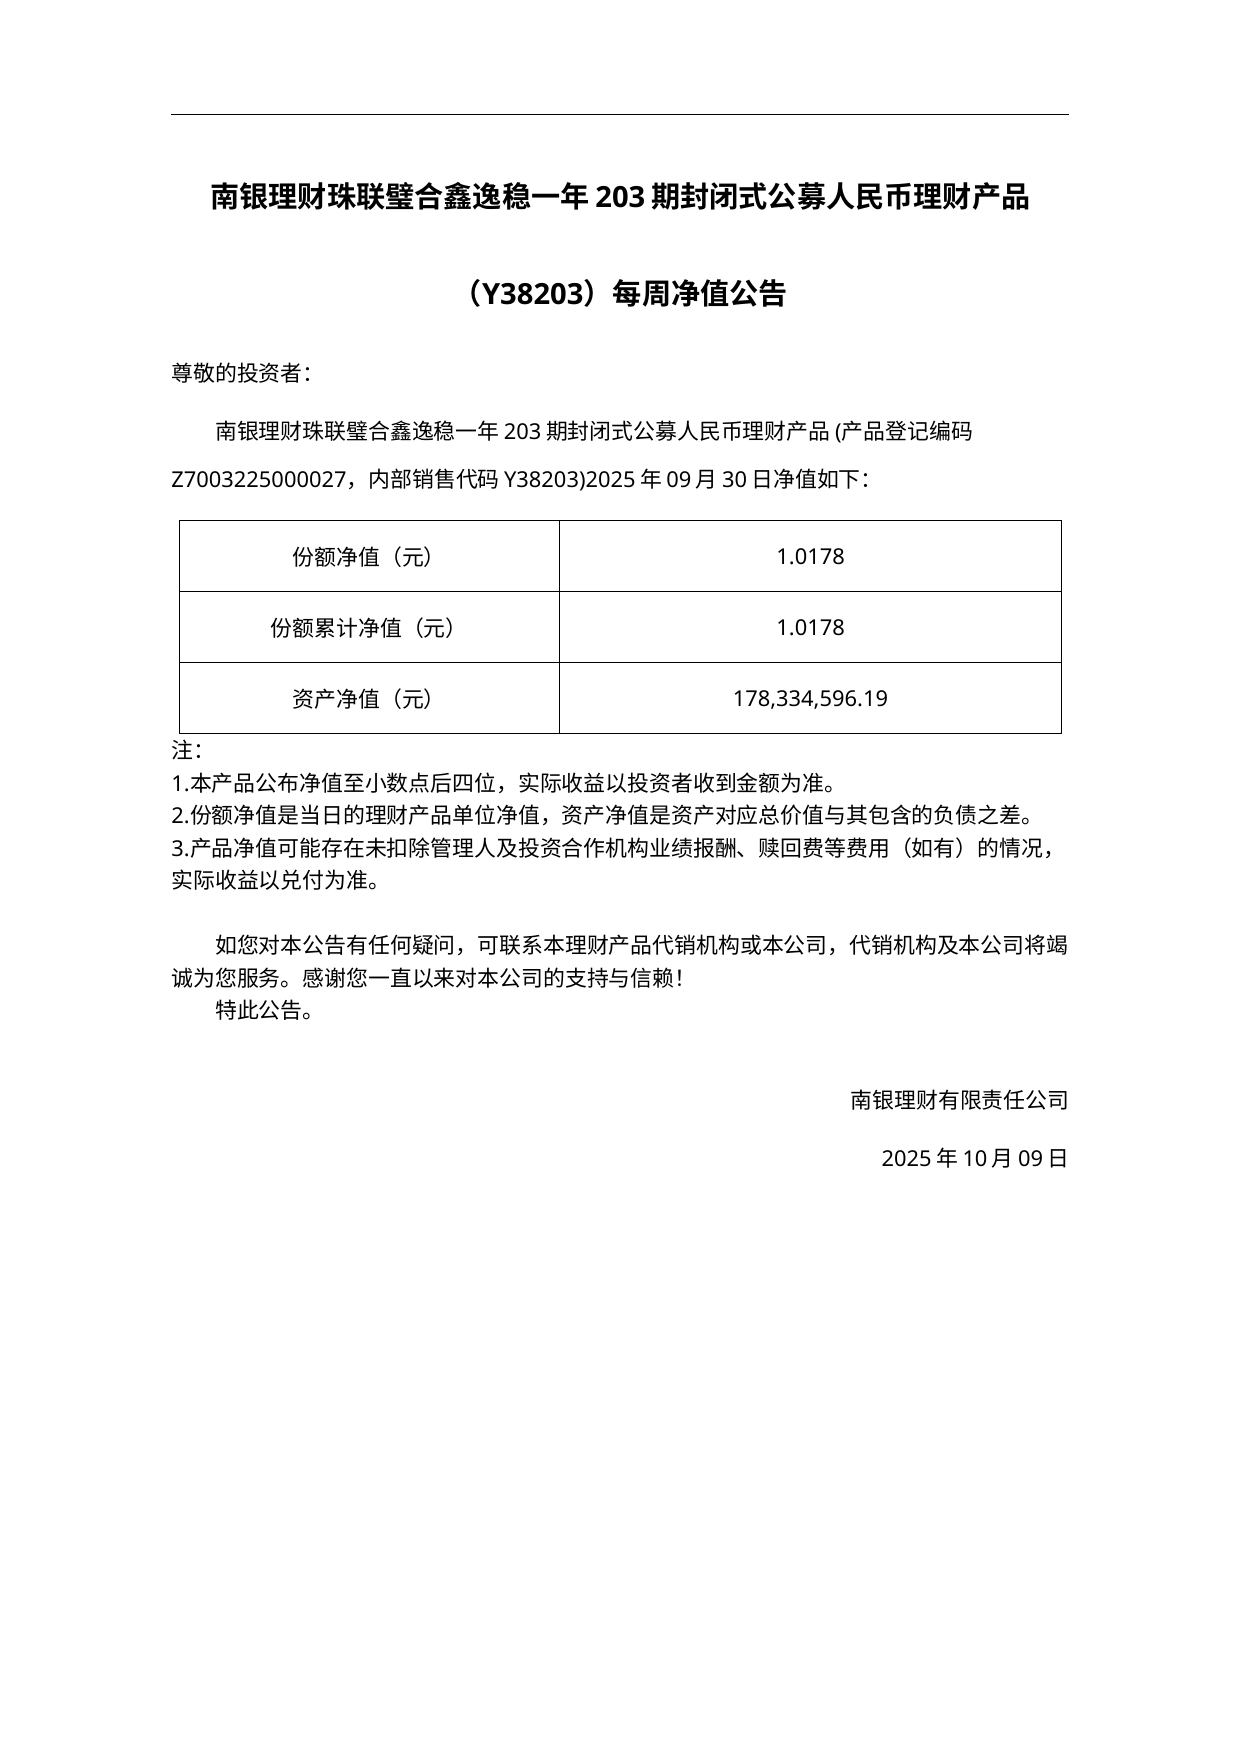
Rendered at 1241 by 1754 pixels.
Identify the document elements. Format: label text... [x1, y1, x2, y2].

table_cell 资产净值（元） [180, 663, 559, 733]
text 1.本产品公布净值至小数点后四位，实际收益以投资者收到金额为准。 [171, 765, 1069, 798]
table_header 1.0178 [560, 521, 1061, 591]
text 尊敬的投资者： [171, 355, 1069, 388]
table_header 份额净值（元） [180, 521, 559, 591]
text 3.产品净值可能存在未扣除管理人及投资合作机构业绩报酬、赎回费等费用（如有）的情况，实际收益以兑付为准。 [171, 830, 1069, 895]
text 特此公告。 [171, 993, 1069, 1025]
table_cell 178,334,596.19 [560, 663, 1061, 733]
text 南银理财珠联璧合鑫逸稳一年203期封闭式公募人民币理财产品（Y38203）每周净值公告 [171, 162, 1069, 324]
table_cell 份额累计净值（元） [180, 592, 559, 662]
table_cell 1.0178 [560, 592, 1061, 662]
text 2025年10月09日 [171, 1140, 1069, 1173]
text 如您对本公告有任何疑问，可联系本理财产品代销机构或本公司，代销机构及本公司将竭诚为您服务。感谢您一直以来对本公司的支持与信赖！ [171, 928, 1069, 993]
text 南银理财珠联璧合鑫逸稳一年203期封闭式公募人民币理财产品 (产品登记编码Z7003225000027，内部销售代码Y38203)2025年09月30日净值如下： [171, 413, 1069, 494]
text 南银理财有限责任公司 [171, 1082, 1069, 1115]
text 2.份额净值是当日的理财产品单位净值，资产净值是资产对应总价值与其包含的负债之差。 [171, 798, 1069, 830]
text 注： [171, 733, 1069, 765]
